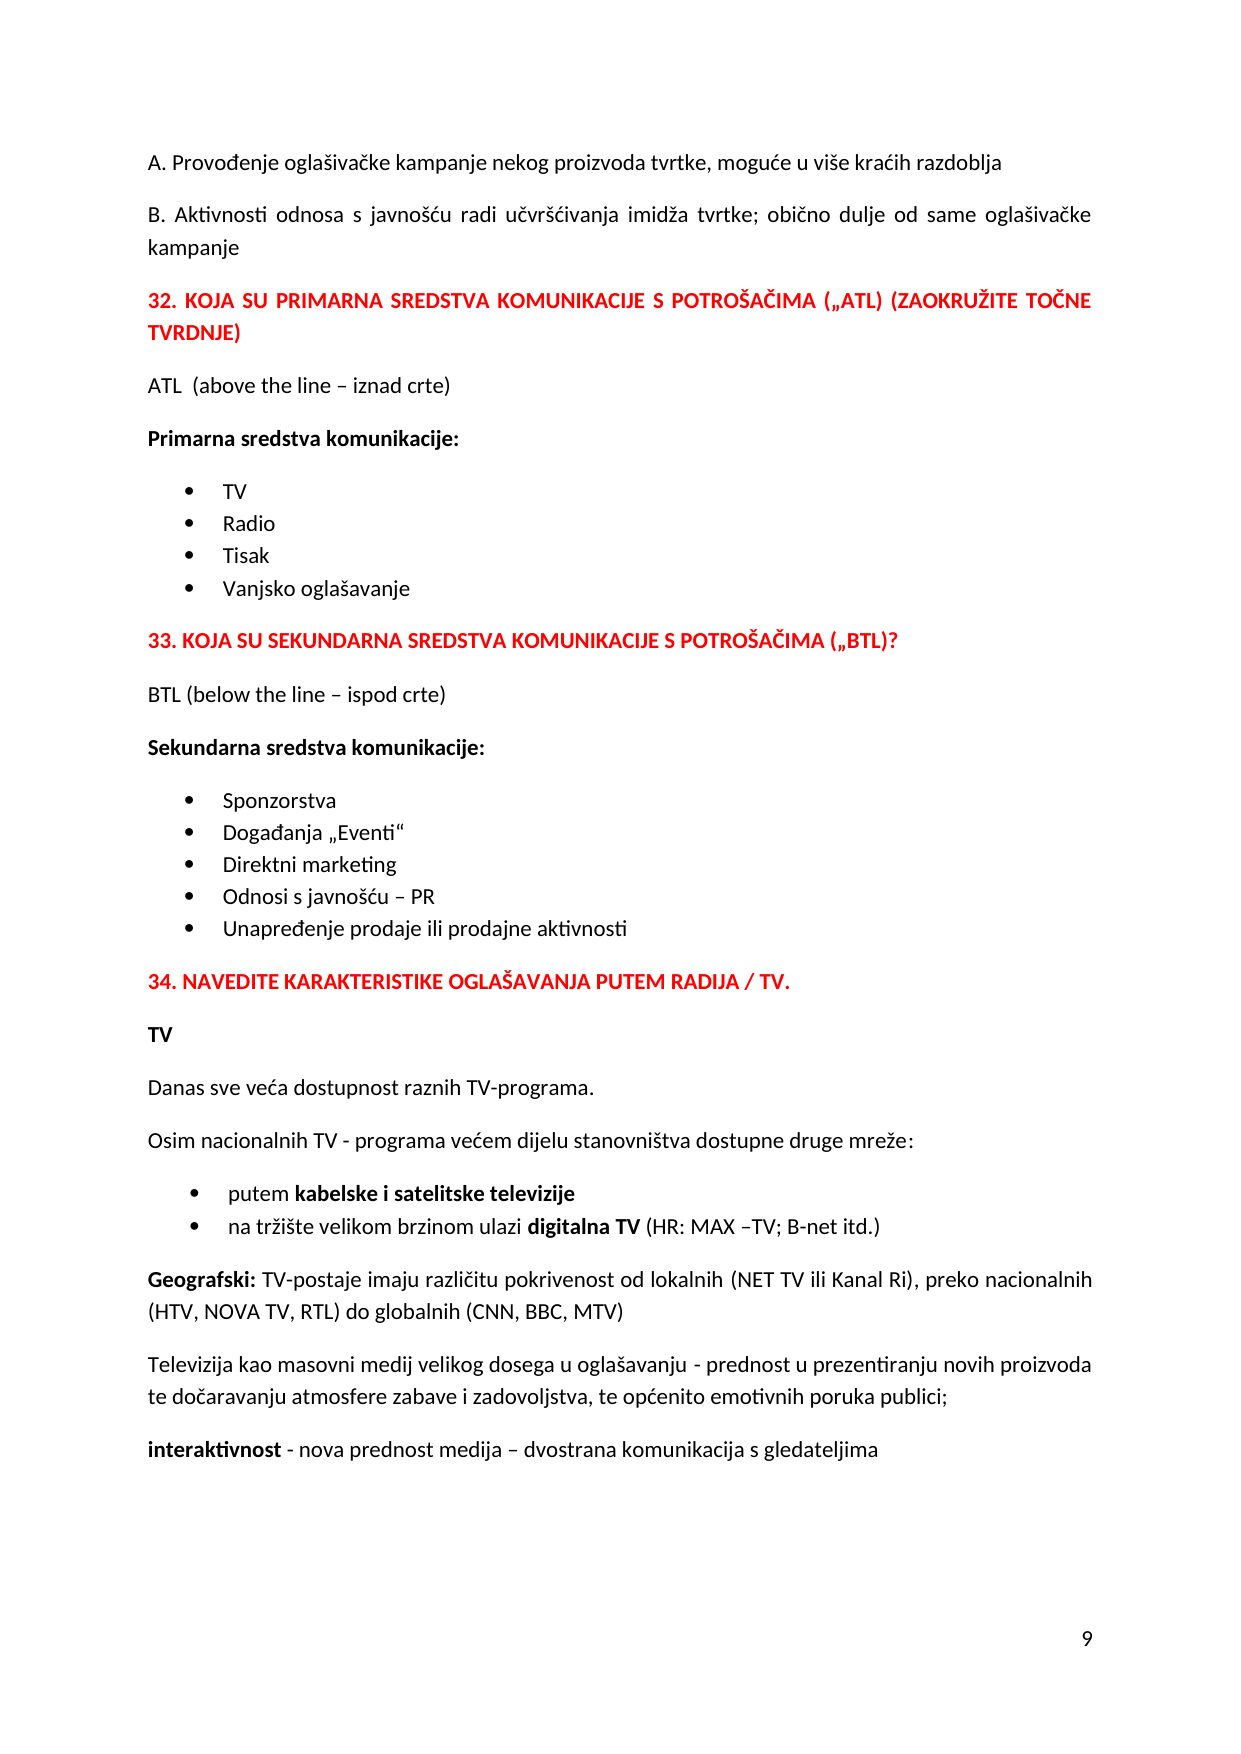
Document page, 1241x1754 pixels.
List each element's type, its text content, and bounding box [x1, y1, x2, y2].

list Unapređenje prodaje ili prodajne aktivnosti [185, 914, 1093, 942]
text Sekundarna sredstva komunikacije: [148, 733, 1093, 761]
text Osim nacionalnih TV - programa većem dijelu stanovništva dostupne druge mreže: [148, 1127, 1093, 1154]
text Primarna sredstva komunikacije: [148, 424, 1093, 452]
list TV [185, 477, 1093, 505]
text B. Aktivnosti odnosa s javnošću radi učvršćivanja imidža tvrtke; obično dulje od same oglašivačke kampanje [148, 201, 1093, 261]
text Geografski: TV-postaje imaju različitu pokrivenost od lokalnih (NET TV ili Kanal Ri), preko nacionalnih (HTV, NOVA TV, RTL) do globalnih (CNN, BBC, MTV) [148, 1265, 1093, 1325]
text 33. KOJA SU SEKUNDARNA SREDSTVA KOMUNIKACIJE S POTROŠAČIMA („BTL)? [148, 627, 1093, 655]
list Direktni marketing [185, 850, 1093, 878]
list Sponzorstva [185, 786, 1093, 814]
list Radio [185, 509, 1093, 537]
list Vanjsko oglašavanje [185, 574, 1093, 602]
text 34. NAVEDITE KARAKTERISTIKE OGLAŠAVANJA PUTEM RADIJA / TV. [148, 967, 1093, 996]
text interaktivnost - nova prednost medija – dvostrana komunikacija s gledateljima [148, 1435, 1093, 1463]
list Odnosi s javnošću – PR [185, 882, 1093, 910]
list Događanja „Eventi“ [185, 818, 1093, 846]
text A. Provođenje oglašivačke kampanje nekog proizvoda tvrtke, moguće u više kraćih razdoblja [148, 148, 1093, 176]
list na tržište velikom brzinom ulazi digitalna TV (HR: MAX –TV; B-net itd.) [190, 1212, 1093, 1240]
text ATL (above the line – iznad crte) [148, 371, 1093, 399]
list Tisak [185, 541, 1093, 569]
text Televizija kao masovni medij velikog dosega u oglašavanju - prednost u prezentiranju novih proizvoda te dočaravanju atmosfere zabave i zadovoljstva, te općenito emotivnih poruka publici; [148, 1350, 1093, 1410]
text 32. KOJA SU PRIMARNA SREDSTVA KOMUNIKACIJE S POTROŠAČIMA („ATL) (ZAOKRUŽITE TOČNE TVRDNJE) [148, 286, 1093, 346]
text Danas sve veća dostupnost raznih TV-programa. [148, 1073, 1093, 1102]
list putem kabelske i satelitske televizije [190, 1179, 1093, 1208]
text TV [148, 1021, 1093, 1048]
text BTL (below the line – ispod crte) [148, 680, 1093, 708]
